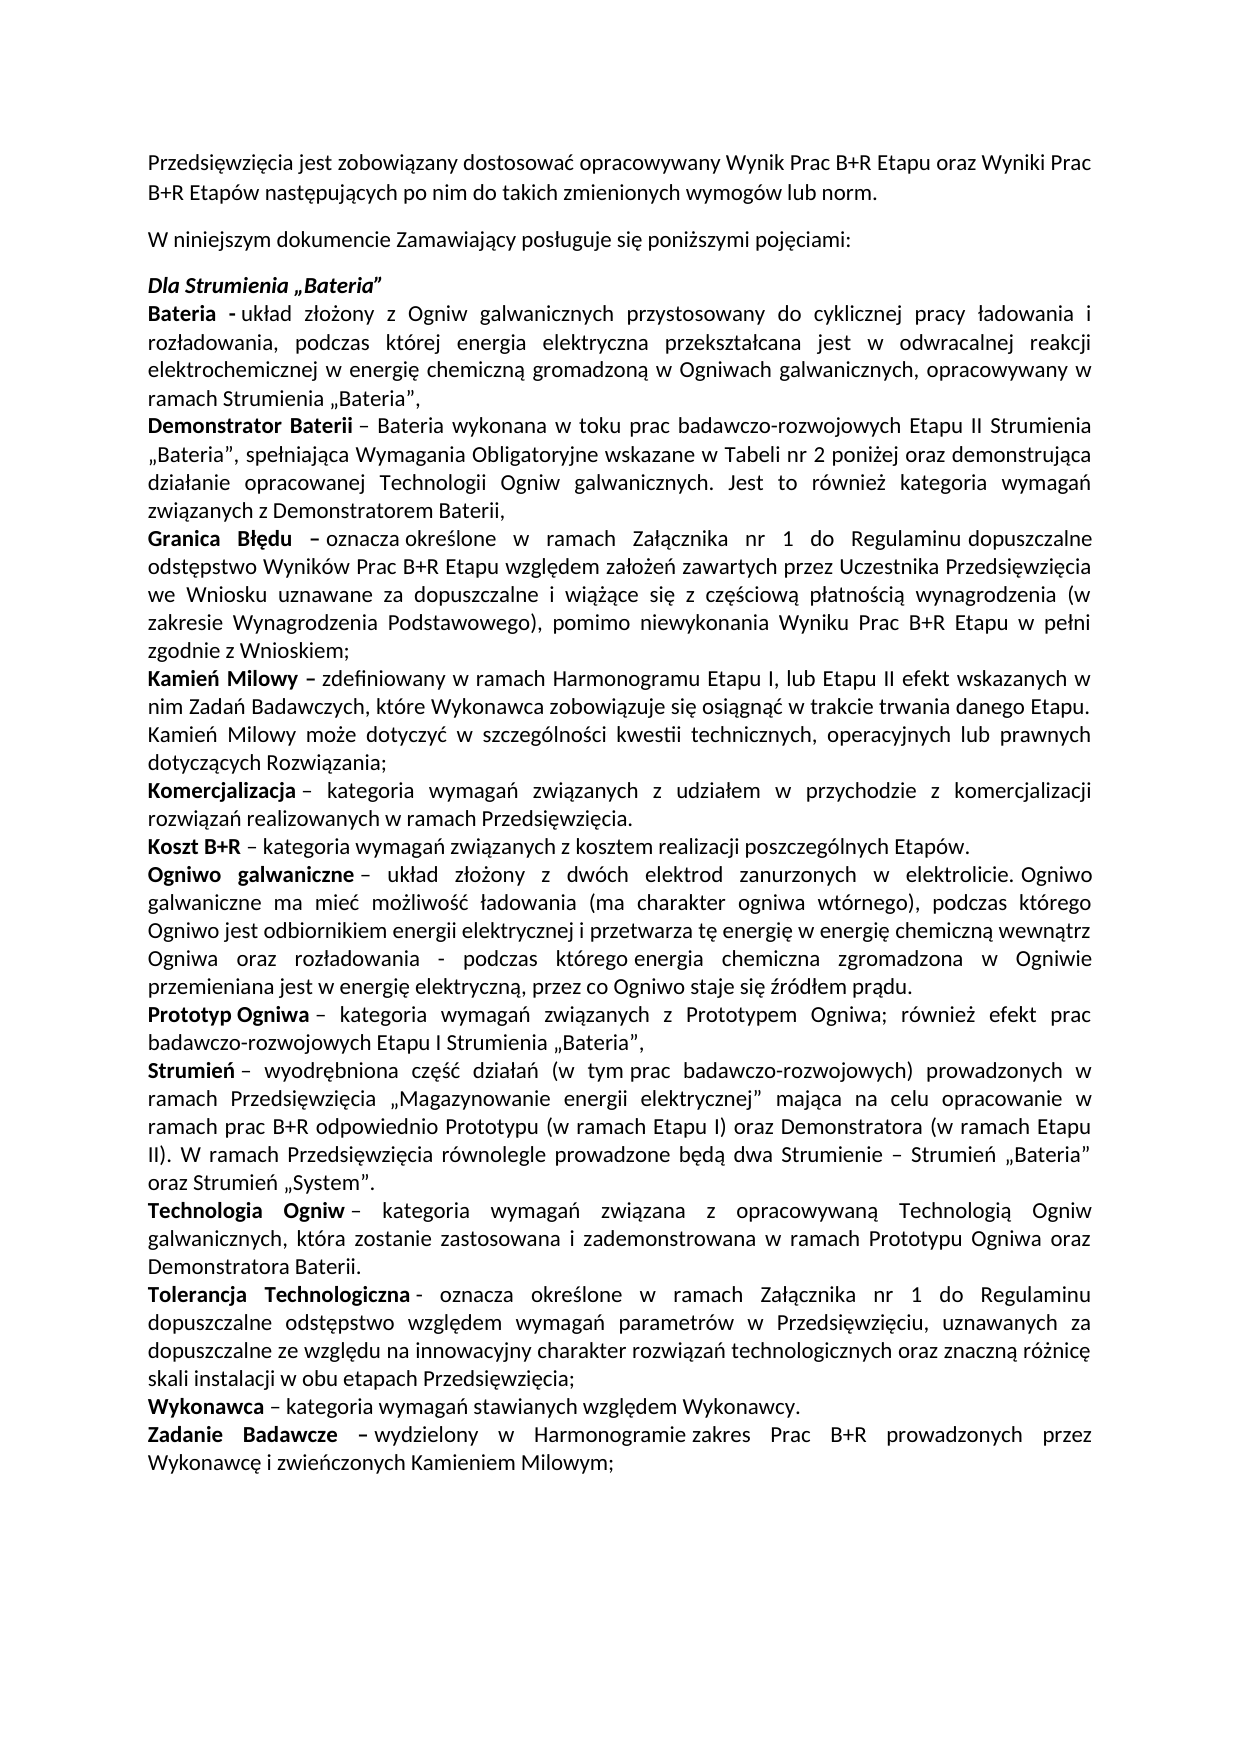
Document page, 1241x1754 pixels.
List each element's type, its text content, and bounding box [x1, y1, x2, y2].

text Kamień Milowy – zdefiniowany w ramach Harmonogramu Etapu I, lub Etapu II efekt wskazanych w nim Zadań Badawczych, które Wykonawca zobowiązuje się osiągnąć w trakcie trwania danego Etapu. Kamień Milowy może dotyczyć w szczególności kwestii technicznych, operacyjnych lub prawnych dotyczących Rozwiązania; [148, 664, 1093, 776]
text Komercjalizacja – kategoria wymagań związanych z udziałem w przychodzie z komercjalizacji rozwiązań realizowanych w ramach Przedsięwzięcia. [148, 776, 1093, 832]
text Granica Błędu – oznacza określone w ramach Załącznika nr 1 do Regulaminu dopuszczalne odstępstwo Wyników Prac B+R Etapu względem założeń zawartych przez Uczestnika Przedsięwzięcia we Wniosku uznawane za dopuszczalne i wiążące się z częściową płatnością wynagrodzenia (w zakresie Wynagrodzenia Podstawowego), pomimo niewykonania Wyniku Prac B+R Etapu w pełni zgodnie z Wnioskiem; [148, 524, 1093, 664]
text Technologia Ogniw – kategoria wymagań związana z opracowywaną Technologią Ogniw galwanicznych, która zostanie zastosowana i zademonstrowana w ramach Prototypu Ogniwa oraz Demonstratora Baterii. [148, 1196, 1093, 1280]
text Tolerancja Technologiczna - oznacza określone w ramach Załącznika nr 1 do Regulaminu dopuszczalne odstępstwo względem wymagań parametrów w Przedsięwzięciu, uznawanych za dopuszczalne ze względu na innowacyjny charakter rozwiązań technologicznych oraz znaczną różnicę skali instalacji w obu etapach Przedsięwzięcia; [148, 1280, 1093, 1392]
text Bateria - układ złożony z Ogniw galwanicznych przystosowany do cyklicznej pracy ładowania i rozładowania, podczas której energia elektryczna przekształcana jest w odwracalnej reakcji elektrochemicznej w energię chemiczną gromadzoną w Ogniwach galwanicznych, opracowywany w ramach Strumienia „Bateria”, [148, 299, 1093, 412]
text Zadanie Badawcze – wydzielony w Harmonogramie zakres Prac B+R prowadzonych przez Wykonawcę i zwieńczonych Kamieniem Milowym; [148, 1420, 1093, 1476]
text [148, 148, 1093, 206]
text Koszt B+R – kategoria wymagań związanych z kosztem realizacji poszczególnych Etapów. [148, 832, 1093, 860]
text Prototyp Ogniwa – kategoria wymagań związanych z Prototypem Ogniwa; również efekt prac badawczo-rozwojowych Etapu I Strumienia „Bateria”, [148, 1000, 1093, 1056]
text Strumień – wyodrębniona część działań (w tym prac badawczo-rozwojowych) prowadzonych w ramach Przedsięwzięcia „Magazynowanie energii elektrycznej” mająca na celu opracowanie w ramach prac B+R odpowiednio Prototypu (w ramach Etapu I) oraz Demonstratora (w ramach Etapu II). W ramach Przedsięwzięcia równolegle prowadzone będą dwa Strumienie – Strumień „Bateria” oraz Strumień „System”. [148, 1056, 1093, 1196]
text Dla Strumienia „Bateria” [148, 272, 1093, 299]
text W niniejszym dokumencie Zamawiający posługuje się poniższymi pojęciami: [148, 225, 1093, 253]
text Wykonawca – kategoria wymagań stawianych względem Wykonawcy. [148, 1392, 1093, 1420]
text Ogniwo galwaniczne – układ złożony z dwóch elektrod zanurzonych w elektrolicie. Ogniwo galwaniczne ma mieć możliwość ładowania (ma charakter ogniwa wtórnego), podczas którego Ogniwo jest odbiornikiem energii elektrycznej i przetwarza tę energię w energię chemiczną wewnątrz Ogniwa oraz rozładowania - podczas którego energia chemiczna zgromadzona w Ogniwie przemieniana jest w energię elektryczną, przez co Ogniwo staje się źródłem prądu. [148, 860, 1093, 1000]
text Demonstrator Baterii – Bateria wykonana w toku prac badawczo-rozwojowych Etapu II Strumienia „Bateria”, spełniająca Wymagania Obligatoryjne wskazane w Tabeli nr 2 poniżej oraz demonstrująca działanie opracowanej Technologii Ogniw galwanicznych. Jest to również kategoria wymagań związanych z Demonstratorem Baterii, [148, 412, 1093, 524]
